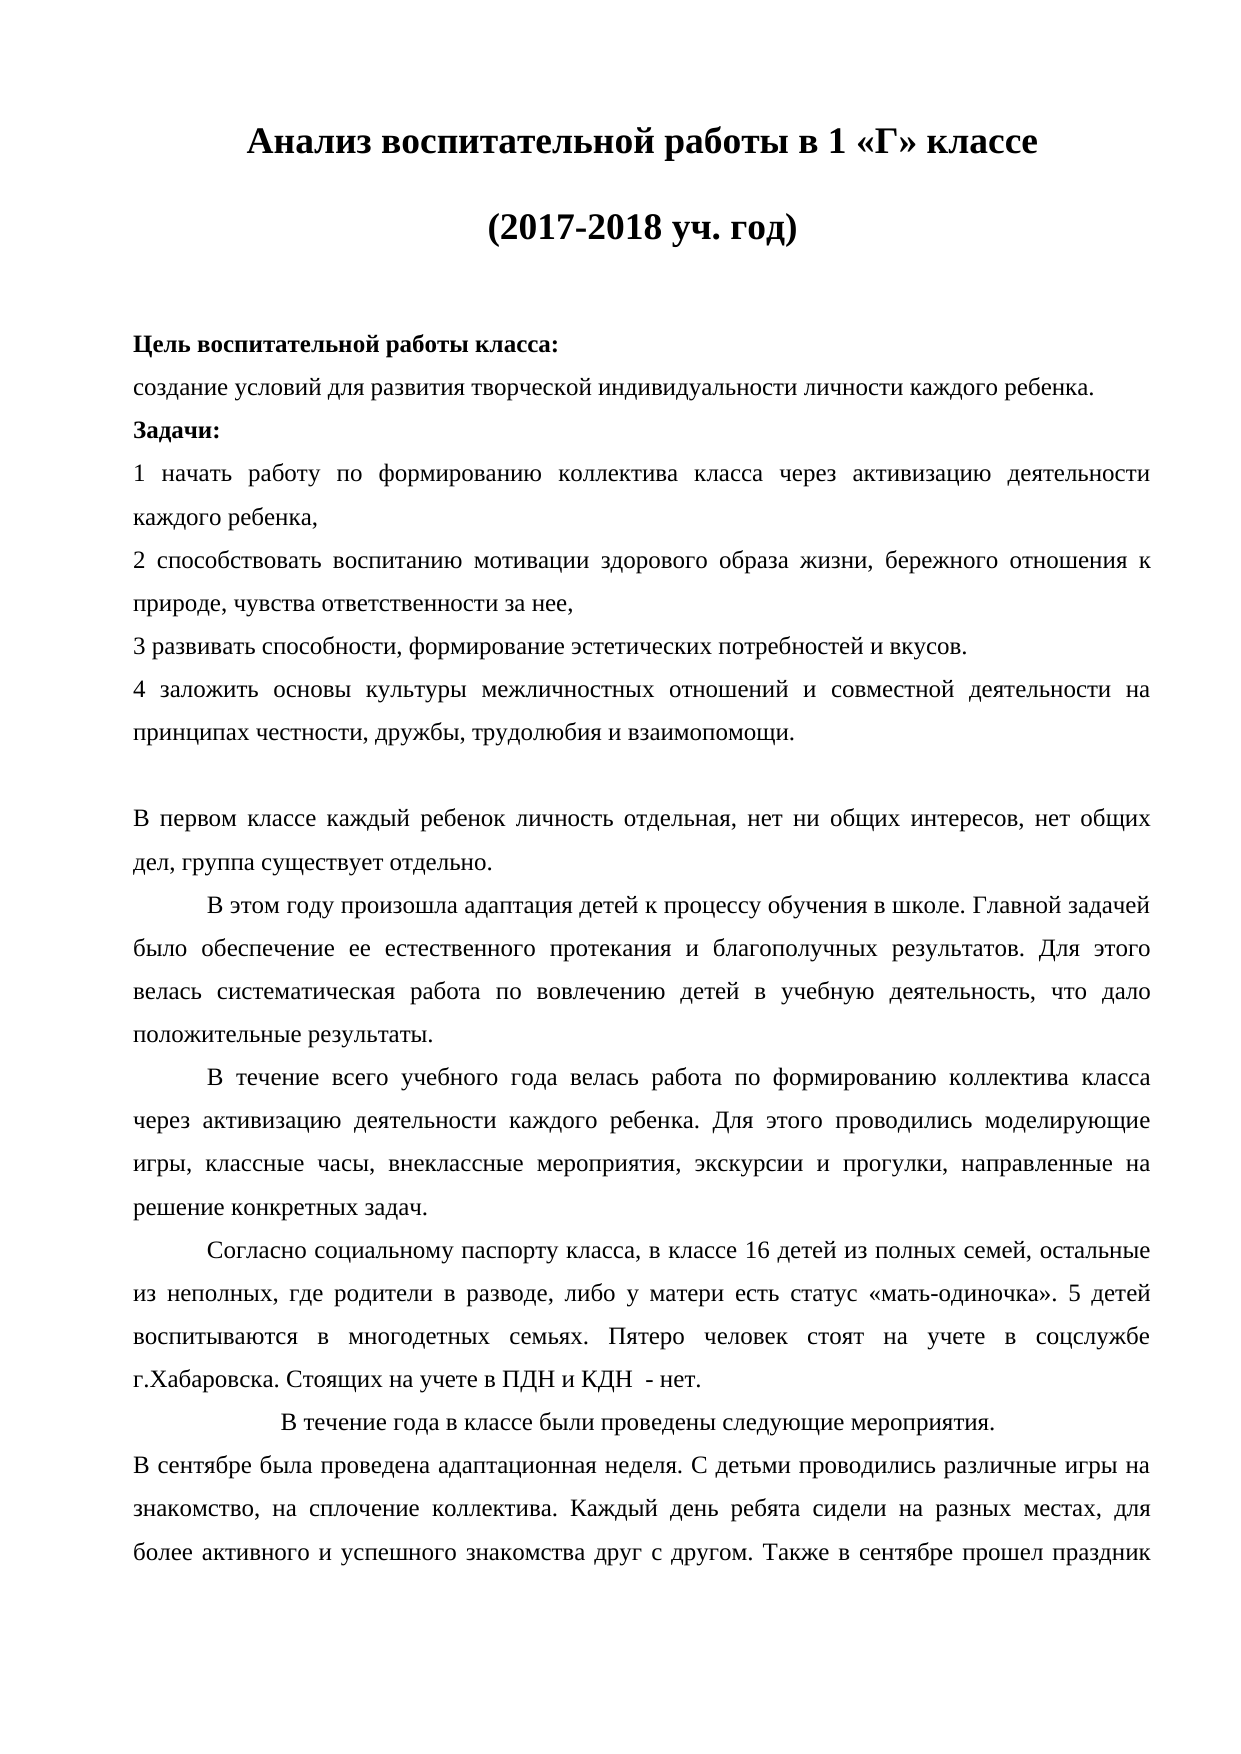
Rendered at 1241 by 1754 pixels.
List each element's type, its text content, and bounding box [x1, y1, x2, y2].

text 4 заложить основы культуры межличностных отношений и совместной деятельности на принципах честности, дружбы, трудолюбия и взаимопомощи. [133, 674, 1152, 746]
text Цель воспитательной работы класса: [133, 329, 1152, 358]
text В первом классе каждый ребенок личность отдельная, нет ни общих интересов, нет общих дел, группа существует отдельно. [133, 803, 1152, 875]
text (2017-2018 уч. год) [133, 204, 1152, 247]
text Анализ воспитательной работы в 1 «Г» классе [133, 118, 1152, 161]
text В течение всего учебного года велась работа по формированию коллектива класса через активизацию деятельности каждого ребенка. Для этого проводились моделирующие игры, классные часы, внеклассные мероприятия, экскурсии и прогулки, направленные на решение конкретных задач. [133, 1062, 1152, 1220]
text 1 начать работу по формированию коллектива класса через активизацию деятельности каждого ребенка, [133, 458, 1152, 530]
text Согласно социальному паспорту класса, в классе 16 детей из полных семей, остальные из неполных, где родители в разводе, либо у матери есть статус «мать-одиночка». 5 детей воспитываются в многодетных семьях. Пятеро человек стоят на учете в соцслужбе г.Хабаровска. Стоящих на учете в ПДН и КДН - нет. [133, 1235, 1152, 1393]
text 3 развивать способности, формирование эстетических потребностей и вкусов. [133, 631, 1152, 660]
text 2 способствовать воспитанию мотивации здорового образа жизни, бережного отношения к природе, чувства ответственности за нее, [133, 545, 1152, 617]
text В течение года в классе были проведены следующие мероприятия. [207, 1407, 1152, 1436]
text В этом году произошла адаптация детей к процессу обучения в школе. Главной задачей было обеспечение ее естественного протекания и благополучных результатов. Для этого велась систематическая работа по вовлечению детей в учебную деятельность, что дало положительные результаты. [133, 890, 1152, 1048]
text Задачи: [133, 415, 1152, 444]
text создание условий для развития творческой индивидуальности личности каждого ребенка. [133, 372, 1152, 401]
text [133, 1450, 1152, 1565]
